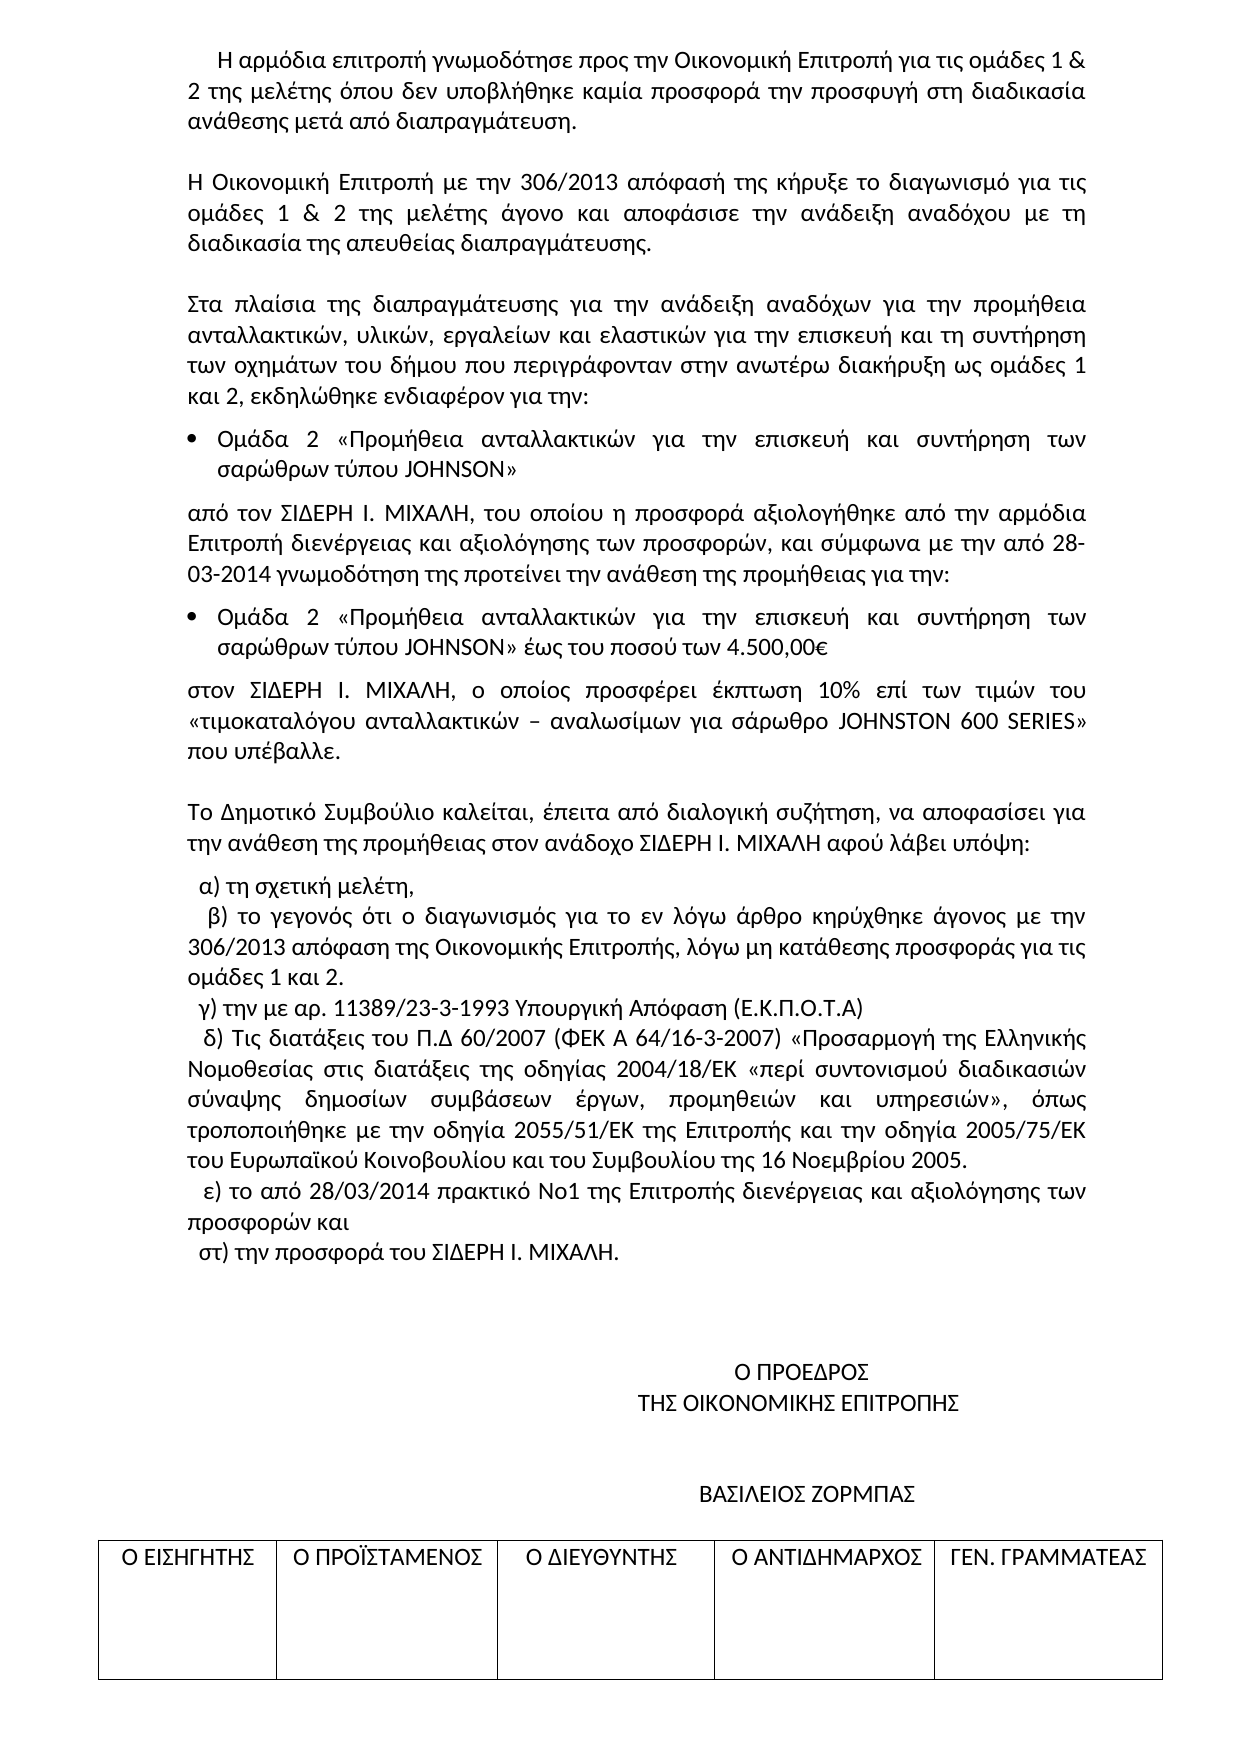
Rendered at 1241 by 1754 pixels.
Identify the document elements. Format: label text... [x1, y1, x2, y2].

text στ) την προσφορά του ΣΙΔΕΡΗ Ι. ΜΙΧΑΛΗ. [187, 1236, 1087, 1267]
table_header Ο ΔΙΕΥΘΥΝΤΗΣ [498, 1541, 714, 1679]
table_header Ο ΑΝΤΙΔΗΜΑΡΧΟΣ [715, 1541, 934, 1679]
text γ) την με αρ. 11389/23-3-1993 Υπουργική Απόφαση (Ε.Κ.Π.Ο.Τ.Α) [187, 992, 1087, 1022]
text α) τη σχετική μελέτη, [187, 870, 1087, 900]
text Η αρμόδια επιτροπή γνωμοδότησε προς την Οικονομική Επιτροπή για τις ομάδες 1 & 2 της μελέτης όπου δεν υποβλήθηκε καμία προσφορά την προσφυγή στη διαδικασία ανάθεσης μετά από διαπραγμάτευση. [187, 44, 1087, 136]
table_header ΓΕΝ. ΓΡΑΜΜΑΤΕΑΣ [935, 1541, 1162, 1679]
table_header Ο ΠΡΟΪΣΤΑΜΕΝΟΣ [277, 1541, 497, 1679]
list Ομάδα 2 «Προμήθεια ανταλλακτικών για την επισκευή και συντήρηση των σαρώθρων τύπου JOHNSON» [187, 423, 1087, 484]
text στον ΣΙΔΕΡΗ Ι. ΜΙΧΑΛΗ, ο οποίος προσφέρει έκπτωση 10% επί των τιμών του «τιμοκαταλόγου ανταλλακτικών – αναλωσίμων για σάρωθρο JOHNSTON 600 SERIES» που υπέβαλλε. [187, 674, 1087, 766]
list Ομάδα 2 «Προμήθεια ανταλλακτικών για την επισκευή και συντήρηση των σαρώθρων τύπου JOHNSON» έως του ποσού των 4.500,00€ [187, 601, 1087, 662]
text Το Δημοτικό Συμβούλιο καλείται, έπειτα από διαλογική συζήτηση, να αποφασίσει για την ανάθεση της προμήθειας στον ανάδοχο ΣΙΔΕΡΗ Ι. ΜΙΧΑΛΗ αφού λάβει υπόψη: [187, 796, 1087, 857]
text δ) Τις διατάξεις του Π.∆ 60/2007 (ΦΕΚ Α 64/16-3-2007) «Προσαρμογή της Ελληνικής Νομοθεσίας στις διατάξεις της οδηγίας 2004/18/ΕΚ «περί συντονισμού διαδικασιών σύναψης δημοσίων συμβάσεων έργων, προμηθειών και υπηρεσιών», όπως τροποποιήθηκε µε την οδηγία 2055/51/ΕΚ της Επιτροπής και την οδηγία 2005/75/ΕΚ του Ευρωπαϊκού Κοινοβουλίου και του Συμβουλίου της 16 Νοεμβρίου 2005. [187, 1022, 1087, 1175]
text ΒΑΣΙΛΕΙΟΣ ΖΟΡΜΠΑΣ [187, 1478, 1087, 1509]
text από τον ΣΙΔΕΡΗ Ι. ΜΙΧΑΛΗ, του οποίου η προσφορά αξιολογήθηκε από την αρμόδια Επιτροπή διενέργειας και αξιολόγησης των προσφορών, και σύμφωνα με την από 28-03-2014 γνωμοδότηση της προτείνει την ανάθεση της προμήθειας για την: [187, 497, 1087, 588]
text Στα πλαίσια της διαπραγμάτευσης για την ανάδειξη αναδόχων για την προμήθεια ανταλλακτικών, υλικών, εργαλείων και ελαστικών για την επισκευή και τη συντήρηση των οχημάτων του δήμου που περιγράφονταν στην ανωτέρω διακήρυξη ως ομάδες 1 και 2, εκδηλώθηκε ενδιαφέρον για την: [187, 288, 1087, 411]
table_header Ο ΕΙΣΗΓΗΤΗΣ [99, 1541, 276, 1679]
text ΤΗΣ ΟΙΚΟΝΟΜΙΚΗΣ ΕΠΙΤΡΟΠΗΣ [187, 1387, 1087, 1417]
text Ο ΠΡΟΕΔΡΟΣ [187, 1356, 1087, 1387]
text ε) το από 28/03/2014 πρακτικό Νο1 της Επιτροπής διενέργειας και αξιολόγησης των προσφορών και [187, 1175, 1087, 1236]
text Η Οικονομική Επιτροπή με την 306/2013 απόφασή της κήρυξε το διαγωνισμό για τις ομάδες 1 & 2 της μελέτης άγονο και αποφάσισε την ανάδειξη αναδόχου με τη διαδικασία της απευθείας διαπραγμάτευσης. [187, 166, 1087, 258]
text β) το γεγονός ότι ο διαγωνισμός για το εν λόγω άρθρο κηρύχθηκε άγονος με την 306/2013 απόφαση της Οικονομικής Επιτροπής, λόγω μη κατάθεσης προσφοράς για τις ομάδες 1 και 2. [187, 900, 1087, 992]
